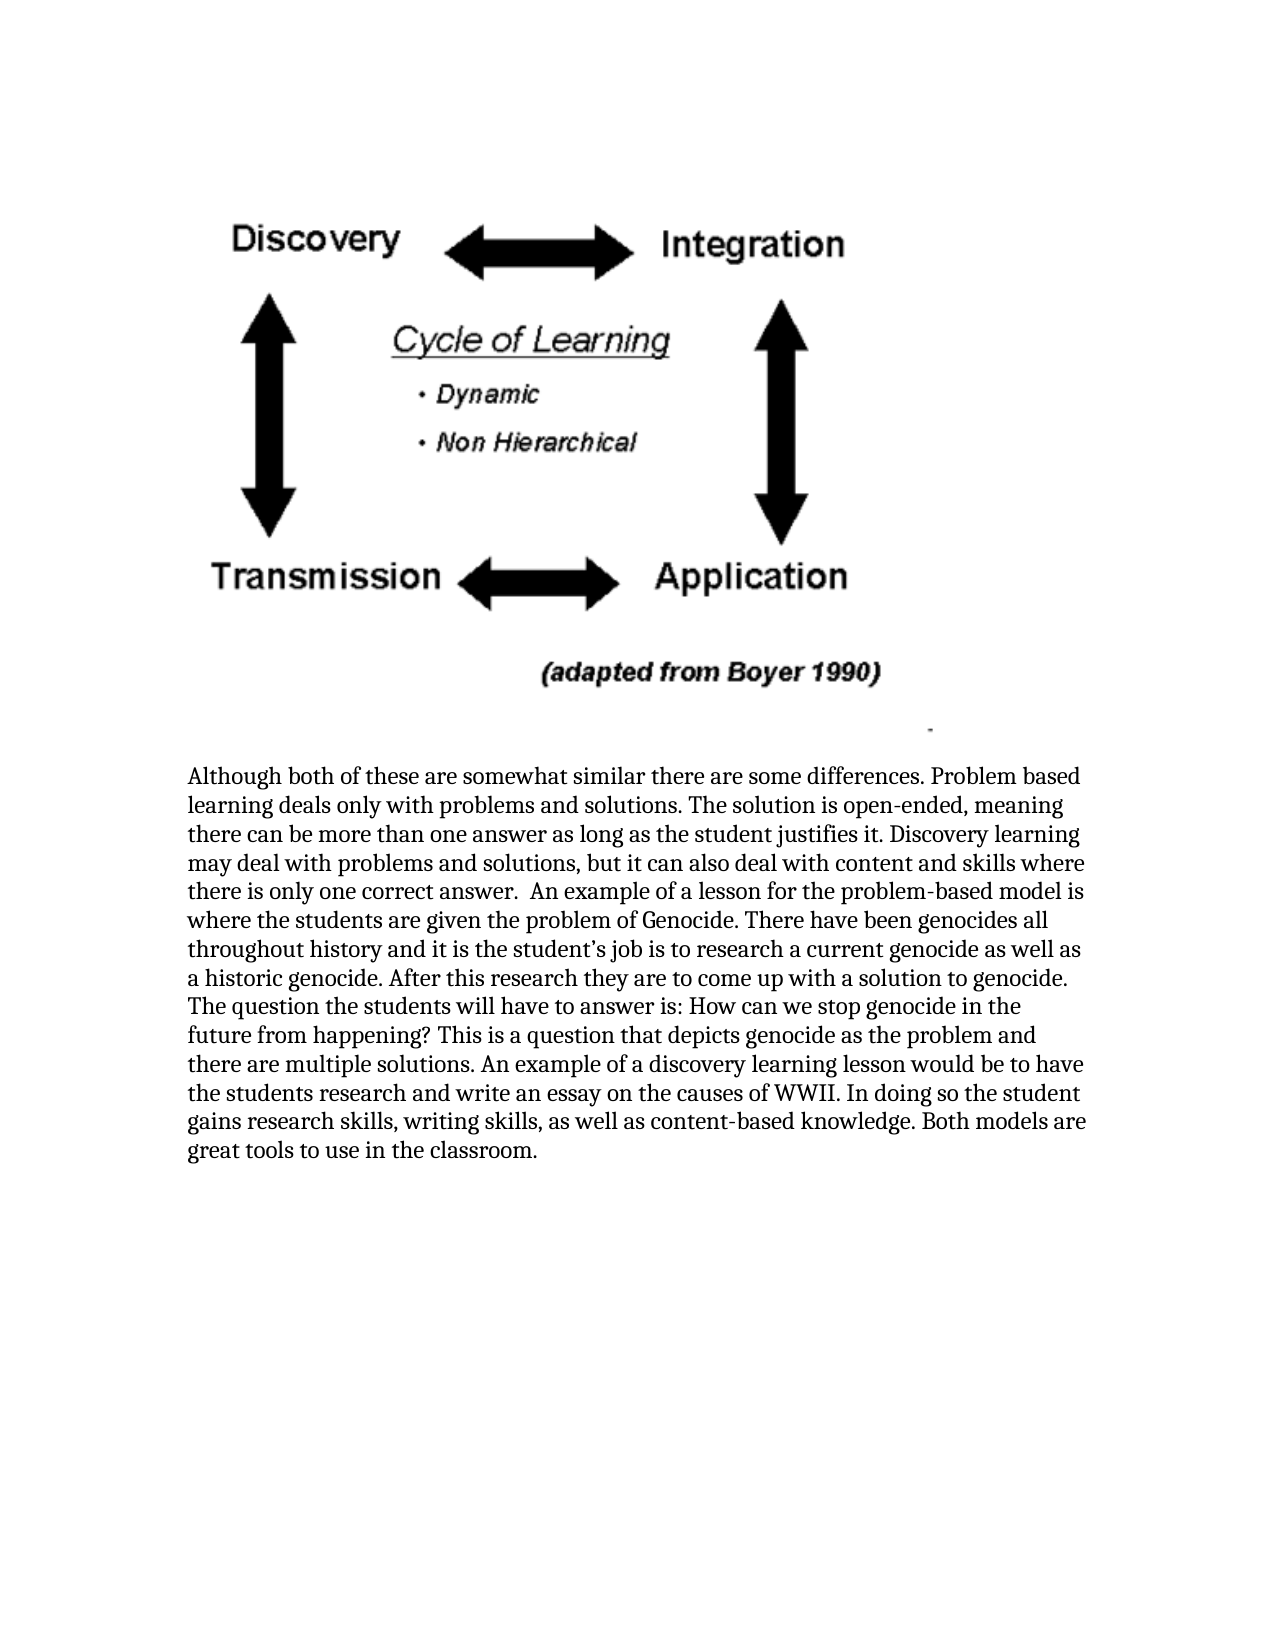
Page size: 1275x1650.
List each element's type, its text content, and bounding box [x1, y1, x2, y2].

picture [187, 150, 933, 734]
text Although both of these are somewhat similar there are some differences. Problem based learning deals only with problems and solutions. The solution is open-ended, meaning there can be more than one answer as long as the student justifies it. Discovery learning may deal with problems and solutions, but it can also deal with content and skills where there is only one correct answer. An example of a lesson for the problem-based model is where the students are given the problem of Genocide. There have been genocides all throughout history and it is the student’s job is to research a current genocide as well as a historic genocide. After this research they are to come up with a solution to genocide. The question the students will have to answer is: How can we stop genocide in the future from happening? This is a question that depicts genocide as the problem and there are multiple solutions. An example of a discovery learning lesson would be to have the students research and write an essay on the causes of WWII. In doing so the student gains research skills, writing skills, as well as content-based knowledge. Both models are great tools to use in the classroom. [187, 762, 1087, 1165]
